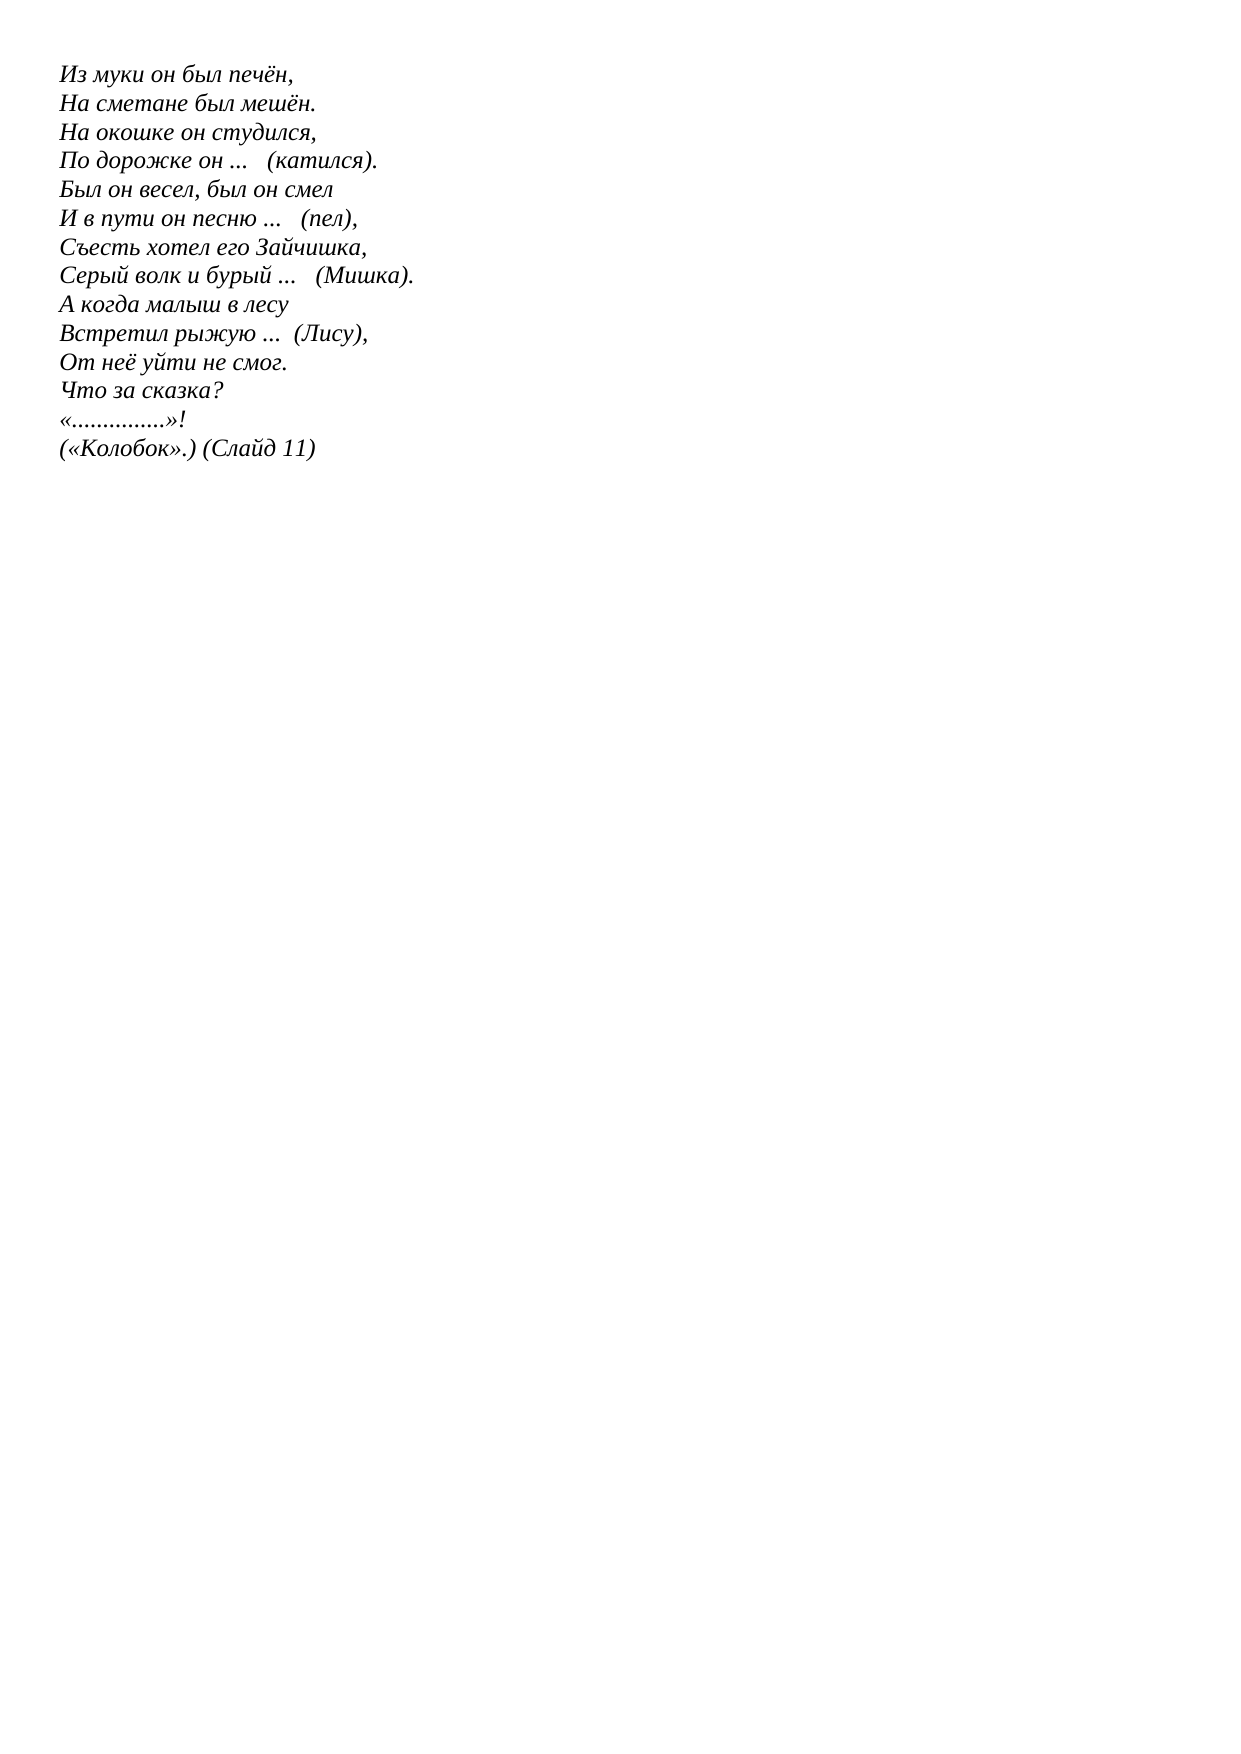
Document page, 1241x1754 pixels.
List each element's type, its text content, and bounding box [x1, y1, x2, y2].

text И в пути он песню ... (пел), [59, 203, 1181, 232]
text Был он весел, был он смел [59, 174, 1181, 203]
text Встретил рыжую ... (Лису), [59, 318, 1181, 347]
text На сметане был мешён. [59, 88, 1181, 117]
text «...............»! [59, 404, 1181, 433]
text По дорожке он ... (катился). [59, 145, 1181, 174]
text А когда малыш в лесу [59, 289, 1181, 318]
text Что за сказка? [59, 375, 1181, 404]
text Из муки он был печён, [59, 59, 1181, 88]
text От неё уйти не смог. [59, 347, 1181, 375]
text Съесть хотел его Зайчишка, [59, 232, 1181, 260]
text На окошке он студился, [59, 117, 1181, 145]
text («Колобок».) (Слайд 11) [59, 433, 1181, 462]
text Серый волк и бурый ... (Мишка). [59, 260, 1181, 289]
